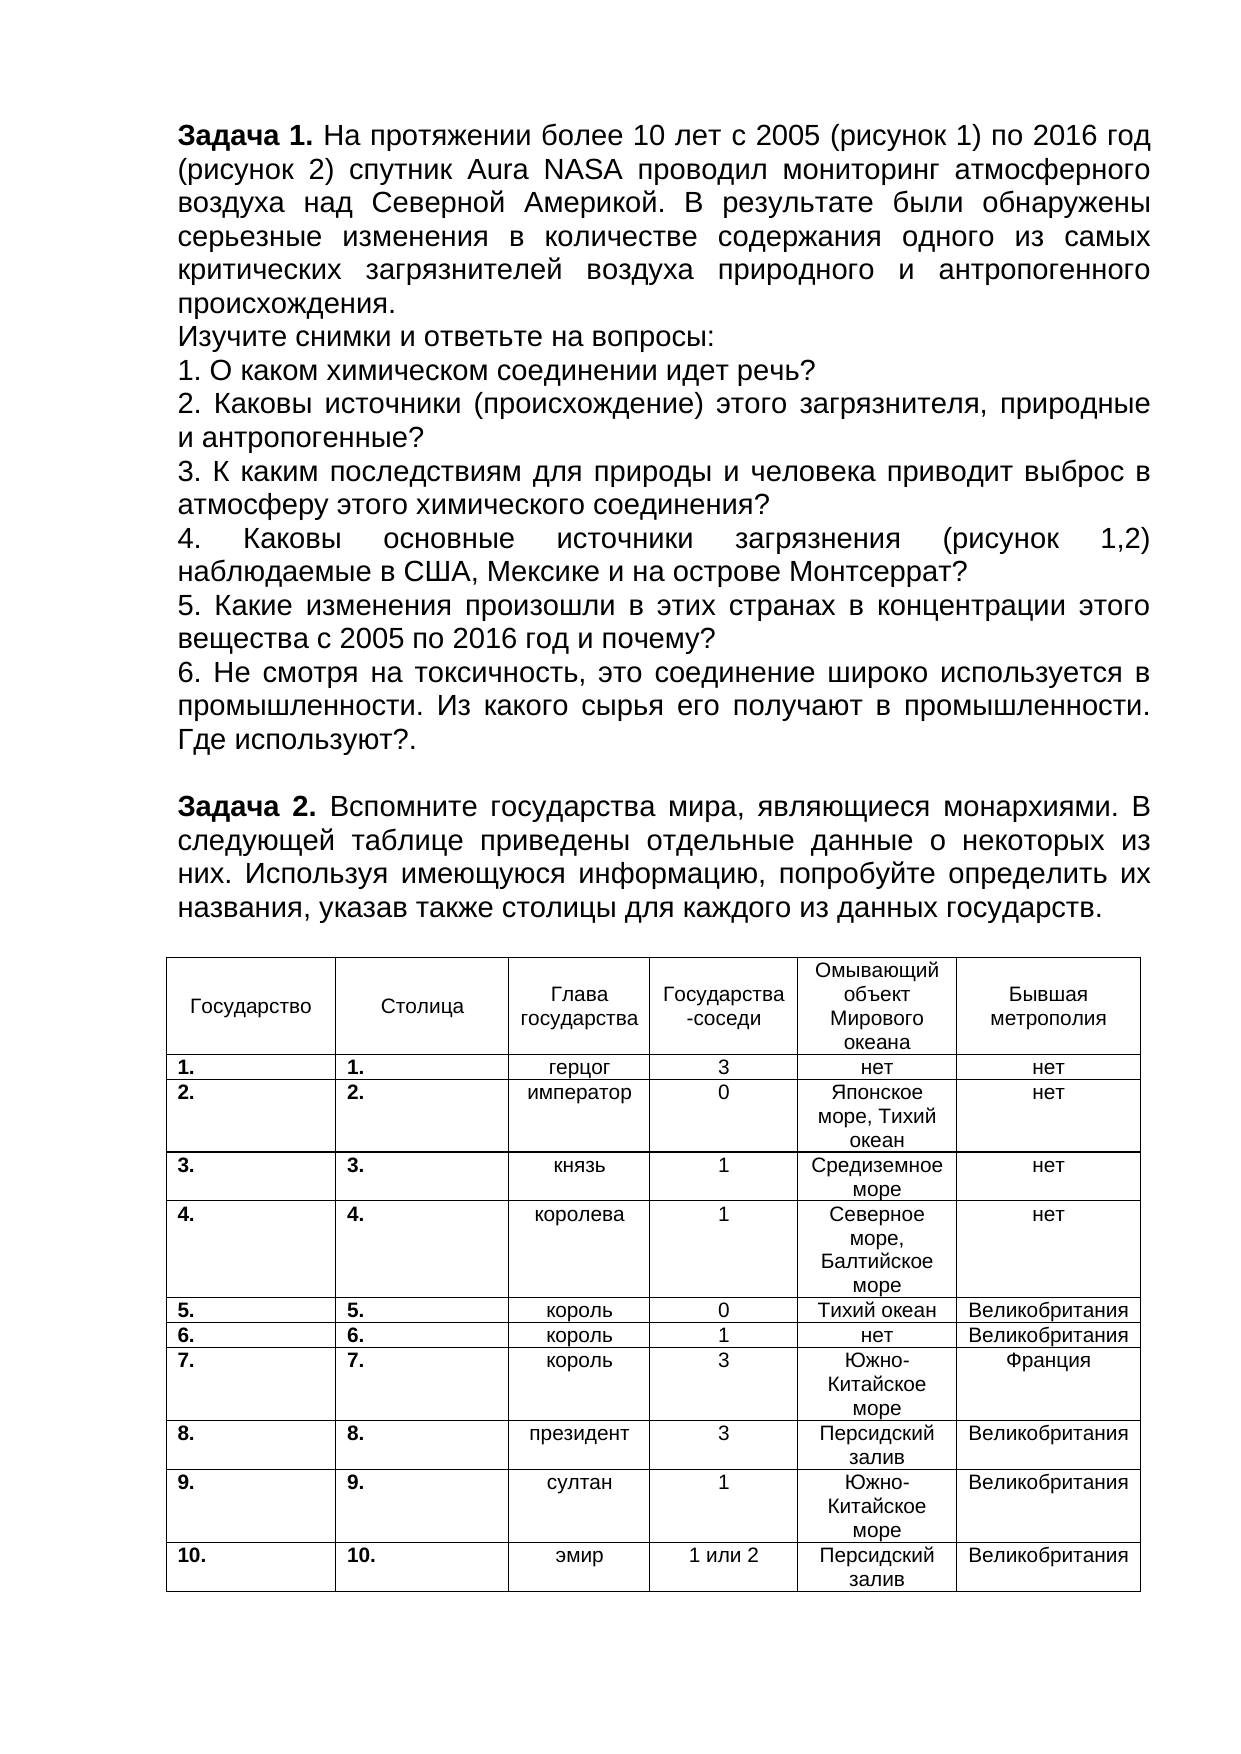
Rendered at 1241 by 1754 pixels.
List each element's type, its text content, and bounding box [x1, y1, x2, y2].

table_cell Персидский залив [798, 1543, 956, 1591]
table_cell королева [509, 1201, 649, 1297]
table_cell 2. [167, 1080, 335, 1151]
table_cell 9. [336, 1470, 508, 1542]
table_cell нет [957, 1153, 1140, 1200]
table_cell король [509, 1298, 649, 1322]
table_cell 3 [650, 1348, 797, 1420]
table_cell 5. [336, 1298, 508, 1322]
table_cell 4. [167, 1201, 335, 1297]
table_cell Японское море, Тихий океан [798, 1080, 956, 1151]
table_cell Средиземное море [798, 1153, 956, 1200]
table_cell Франция [957, 1348, 1140, 1420]
text 6. Не смотря на токсичность, это соединение широко используется в промышленности. Из какого сырья его получают в промышленности. Где используют?. [177, 655, 1152, 755]
table_header Омывающий объект Мирового океана [798, 958, 956, 1053]
text 3. К каким последствиям для природы и человека приводит выброс в атмосферу этого химического соединения? [177, 453, 1152, 521]
table_cell 9. [167, 1470, 335, 1542]
table_cell Великобритания [957, 1421, 1140, 1469]
table_header Глава государства [509, 958, 649, 1053]
table_cell нет [798, 1055, 956, 1078]
table_cell 3. [336, 1153, 508, 1200]
table_cell 8. [167, 1421, 335, 1469]
table_header Бывшая метрополия [957, 958, 1140, 1053]
table_cell 2. [336, 1080, 508, 1151]
table_cell нет [957, 1201, 1140, 1297]
table_cell Великобритания [957, 1298, 1140, 1322]
table_cell 1. [336, 1055, 508, 1078]
table_cell император [509, 1080, 649, 1151]
text Изучите снимки и ответьте на вопросы: [177, 319, 1152, 353]
text Задача 2. Вспомните государства мира, являющиеся монархиями. В следующей таблице приведены отдельные данные о некоторых из них. Используя имеющуюся информацию, попробуйте определить их названия, указав также столицы для каждого из данных государств. [177, 789, 1152, 923]
table_cell 0 [650, 1080, 797, 1151]
table_header Государство [167, 958, 335, 1053]
table_cell 0 [650, 1298, 797, 1322]
table_cell 6. [167, 1323, 335, 1347]
table_cell президент [509, 1421, 649, 1469]
table_header Столица [336, 958, 508, 1053]
table_cell Тихий океан [798, 1298, 956, 1322]
text 4. Каковы основные источники загрязнения (рисунок 1,2) наблюдаемые в США, Мексике и на острове Монтсеррат? [177, 521, 1152, 588]
table_cell Северное море, Балтийское море [798, 1201, 956, 1297]
table_cell 6. [336, 1323, 508, 1347]
table_cell 1 [650, 1153, 797, 1200]
table_cell Великобритания [957, 1543, 1140, 1591]
table_cell 3. [167, 1153, 335, 1200]
text 2. Каковы источники (происхождение) этого загрязнителя, природные и антропогенные? [177, 386, 1152, 453]
table_cell князь [509, 1153, 649, 1200]
table_cell 10. [336, 1543, 508, 1591]
table_cell герцог [509, 1055, 649, 1078]
table_cell 8. [336, 1421, 508, 1469]
table_cell 1. [167, 1055, 335, 1078]
table_cell 1 [650, 1470, 797, 1542]
table_cell Южно-Китайское море [798, 1348, 956, 1420]
table_cell 1 [650, 1323, 797, 1347]
table_header Государства-соседи [650, 958, 797, 1053]
table_cell Великобритания [957, 1323, 1140, 1347]
table_cell 7. [167, 1348, 335, 1420]
table_cell Южно-Китайское море [798, 1470, 956, 1542]
table_cell 3 [650, 1421, 797, 1469]
table_cell Великобритания [957, 1470, 1140, 1542]
table_cell нет [798, 1323, 956, 1347]
table_cell 1 или 2 [650, 1543, 797, 1591]
text 1. О каком химическом соединении идет речь? [177, 353, 1152, 386]
table_cell нет [957, 1080, 1140, 1151]
text Задача 1. На протяжении более 10 лет с 2005 (рисунок 1) по 2016 год (рисунок 2) спутник Aura NASA проводил мониторинг атмосферного воздуха над Северной Америкой. В результате были обнаружены серьезные изменения в количестве содержания одного из самых критических загрязнителей воздуха природного и антропогенного происхождения. [177, 118, 1152, 319]
table_cell король [509, 1348, 649, 1420]
table_cell султан [509, 1470, 649, 1542]
table_cell нет [957, 1055, 1140, 1078]
table_cell эмир [509, 1543, 649, 1591]
text 5. Какие изменения произошли в этих странах в концентрации этого вещества с 2005 по 2016 год и почему? [177, 588, 1152, 655]
table_cell Персидский залив [798, 1421, 956, 1469]
table_cell король [509, 1323, 649, 1347]
table_cell 10. [167, 1543, 335, 1591]
table_cell 7. [336, 1348, 508, 1420]
table_cell 3 [650, 1055, 797, 1078]
table_cell 1 [650, 1201, 797, 1297]
table_cell 5. [167, 1298, 335, 1322]
table_cell 4. [336, 1201, 508, 1297]
